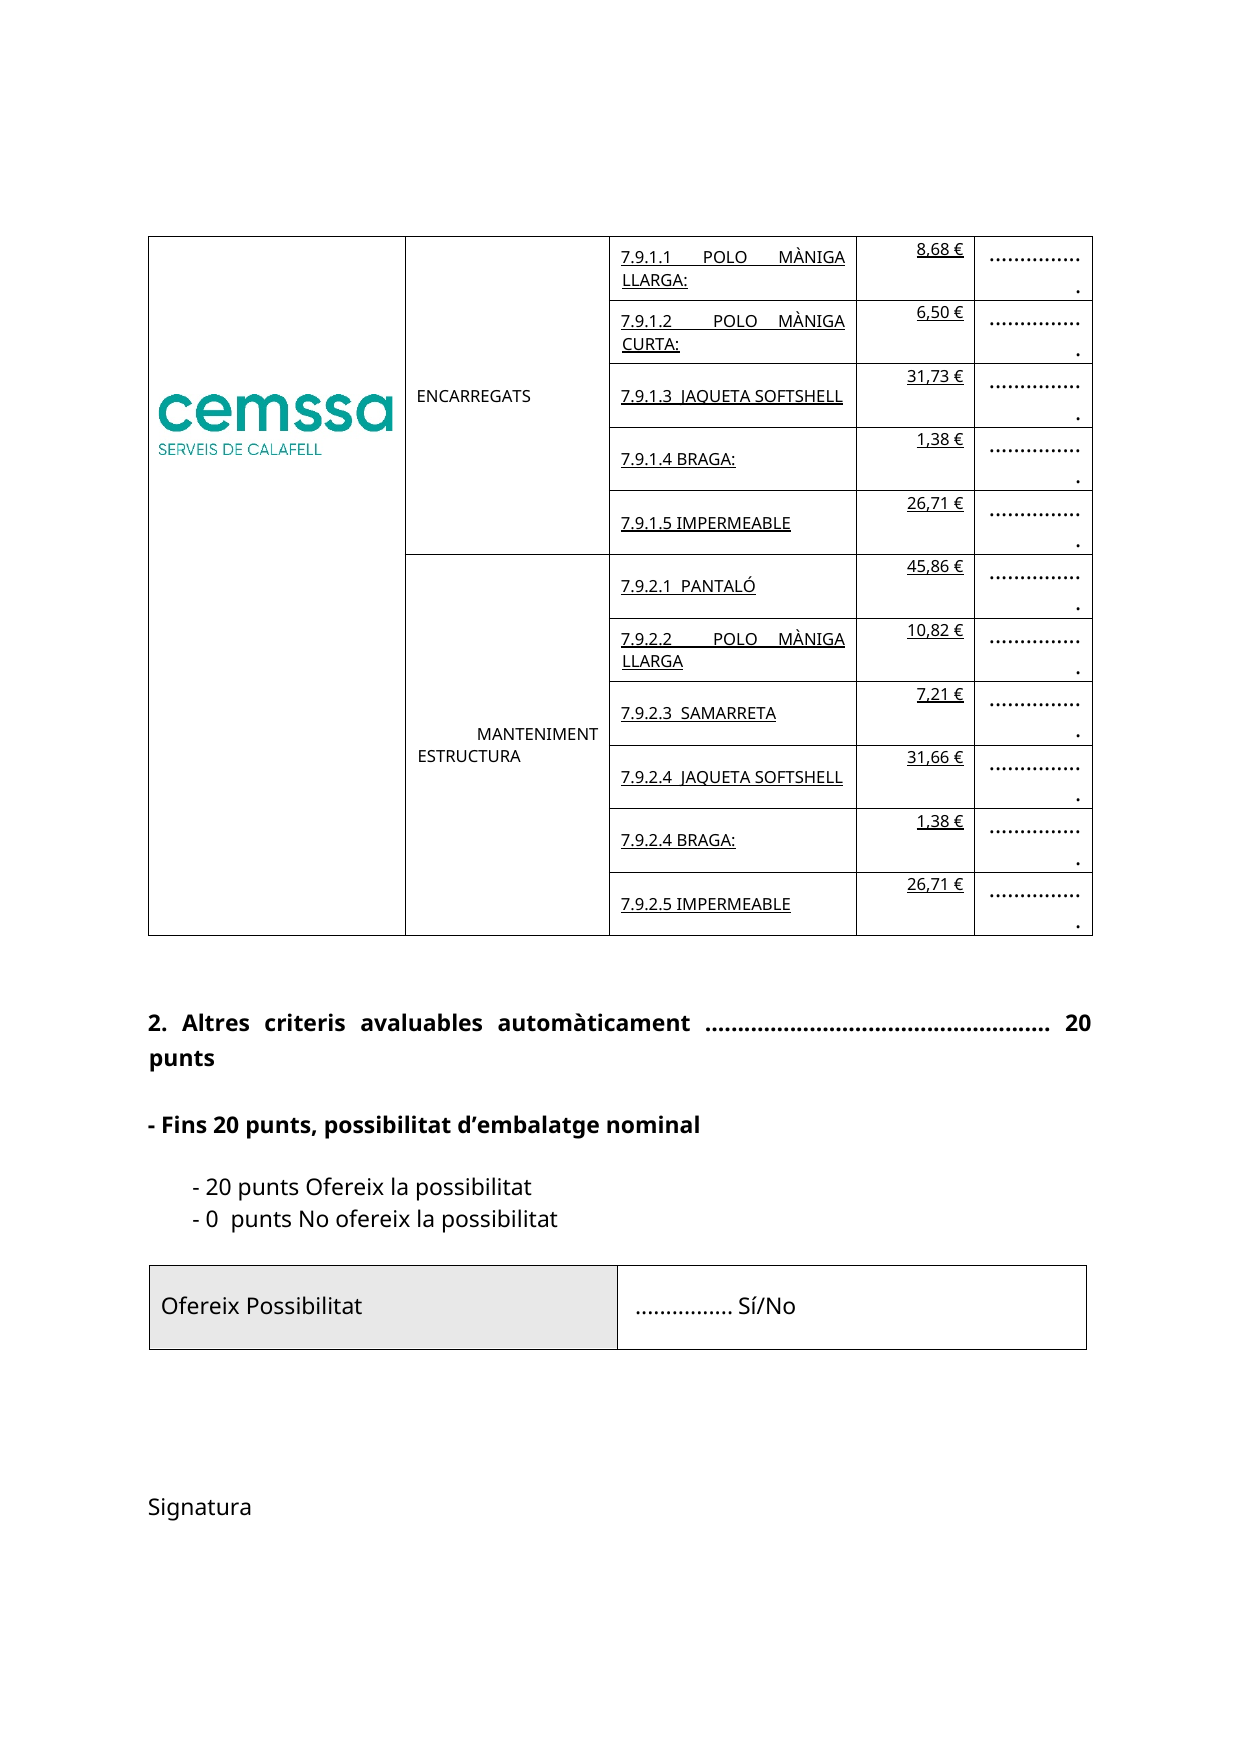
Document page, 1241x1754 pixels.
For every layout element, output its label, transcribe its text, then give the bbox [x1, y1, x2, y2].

table_cell ................ [975, 491, 1092, 554]
table_cell 1,38 € [857, 428, 974, 490]
text 2. Altres criteris avaluables automàticament ..................................................... 20 punts [148, 1007, 1092, 1073]
table_cell 45,86 € [857, 555, 974, 617]
table_cell 7.9.2.1 PANTALÓ [610, 555, 856, 617]
table_cell 7,21 € [857, 682, 974, 744]
table_cell 7.9.1.4 BRAGA: [610, 428, 856, 490]
picture [158, 394, 393, 455]
table_cell 7.9.2.2 POLO MÀNIGA LLARGA [610, 619, 856, 681]
table_cell ENCARREGATS [406, 237, 609, 554]
table_cell 6,50 € [857, 301, 974, 363]
text - 0 punts No ofereix la possibilitat [191, 1202, 1092, 1234]
table_cell ................ [975, 364, 1092, 427]
table_cell 7.9.1.2 POLO MÀNIGA CURTA: [610, 301, 856, 363]
text - Fins 20 punts, possibilitat d’embalatge nominal [148, 1109, 1092, 1140]
table_cell ................ [975, 301, 1092, 363]
table_cell 7.9.1.5 IMPERMEABLE [610, 491, 856, 554]
table_cell ................ [975, 746, 1092, 808]
table_cell 31,66 € [857, 746, 974, 808]
table_cell 7.9.1.1 POLO MÀNIGA LLARGA: [610, 237, 856, 300]
table_cell 10,82 € [857, 619, 974, 681]
table_header ................ Sí/No [618, 1266, 1086, 1348]
table_cell 7.9.2.4 BRAGA: [610, 809, 856, 872]
table_cell MANTENIMENT ESTRUCTURA [406, 555, 609, 935]
table_cell 26,71 € [857, 873, 974, 935]
table_cell ................ [975, 809, 1092, 872]
table_cell ................ [975, 237, 1092, 300]
table_cell 7.9.2.3 SAMARRETA [610, 682, 856, 744]
table_cell ................ [975, 428, 1092, 490]
table_cell 7.9.1.3 JAQUETA SOFTSHELL [610, 364, 856, 427]
table_cell 1,38 € [857, 809, 974, 872]
text - 20 punts Ofereix la possibilitat [191, 1171, 1092, 1202]
table_cell 26,71 € [857, 491, 974, 554]
table_cell ................ [975, 873, 1092, 935]
table_cell 8,68 € [857, 237, 974, 300]
table_cell [149, 237, 405, 935]
table_cell 7.9.2.5 IMPERMEABLE [610, 873, 856, 935]
table_cell ................ [975, 619, 1092, 681]
table_cell ................ [975, 682, 1092, 744]
table_cell 7.9.2.4 JAQUETA SOFTSHELL [610, 746, 856, 808]
text Signatura [148, 1491, 1092, 1522]
table_cell 31,73 € [857, 364, 974, 427]
table_cell ................ [975, 555, 1092, 617]
table_header Ofereix Possibilitat [150, 1266, 617, 1348]
